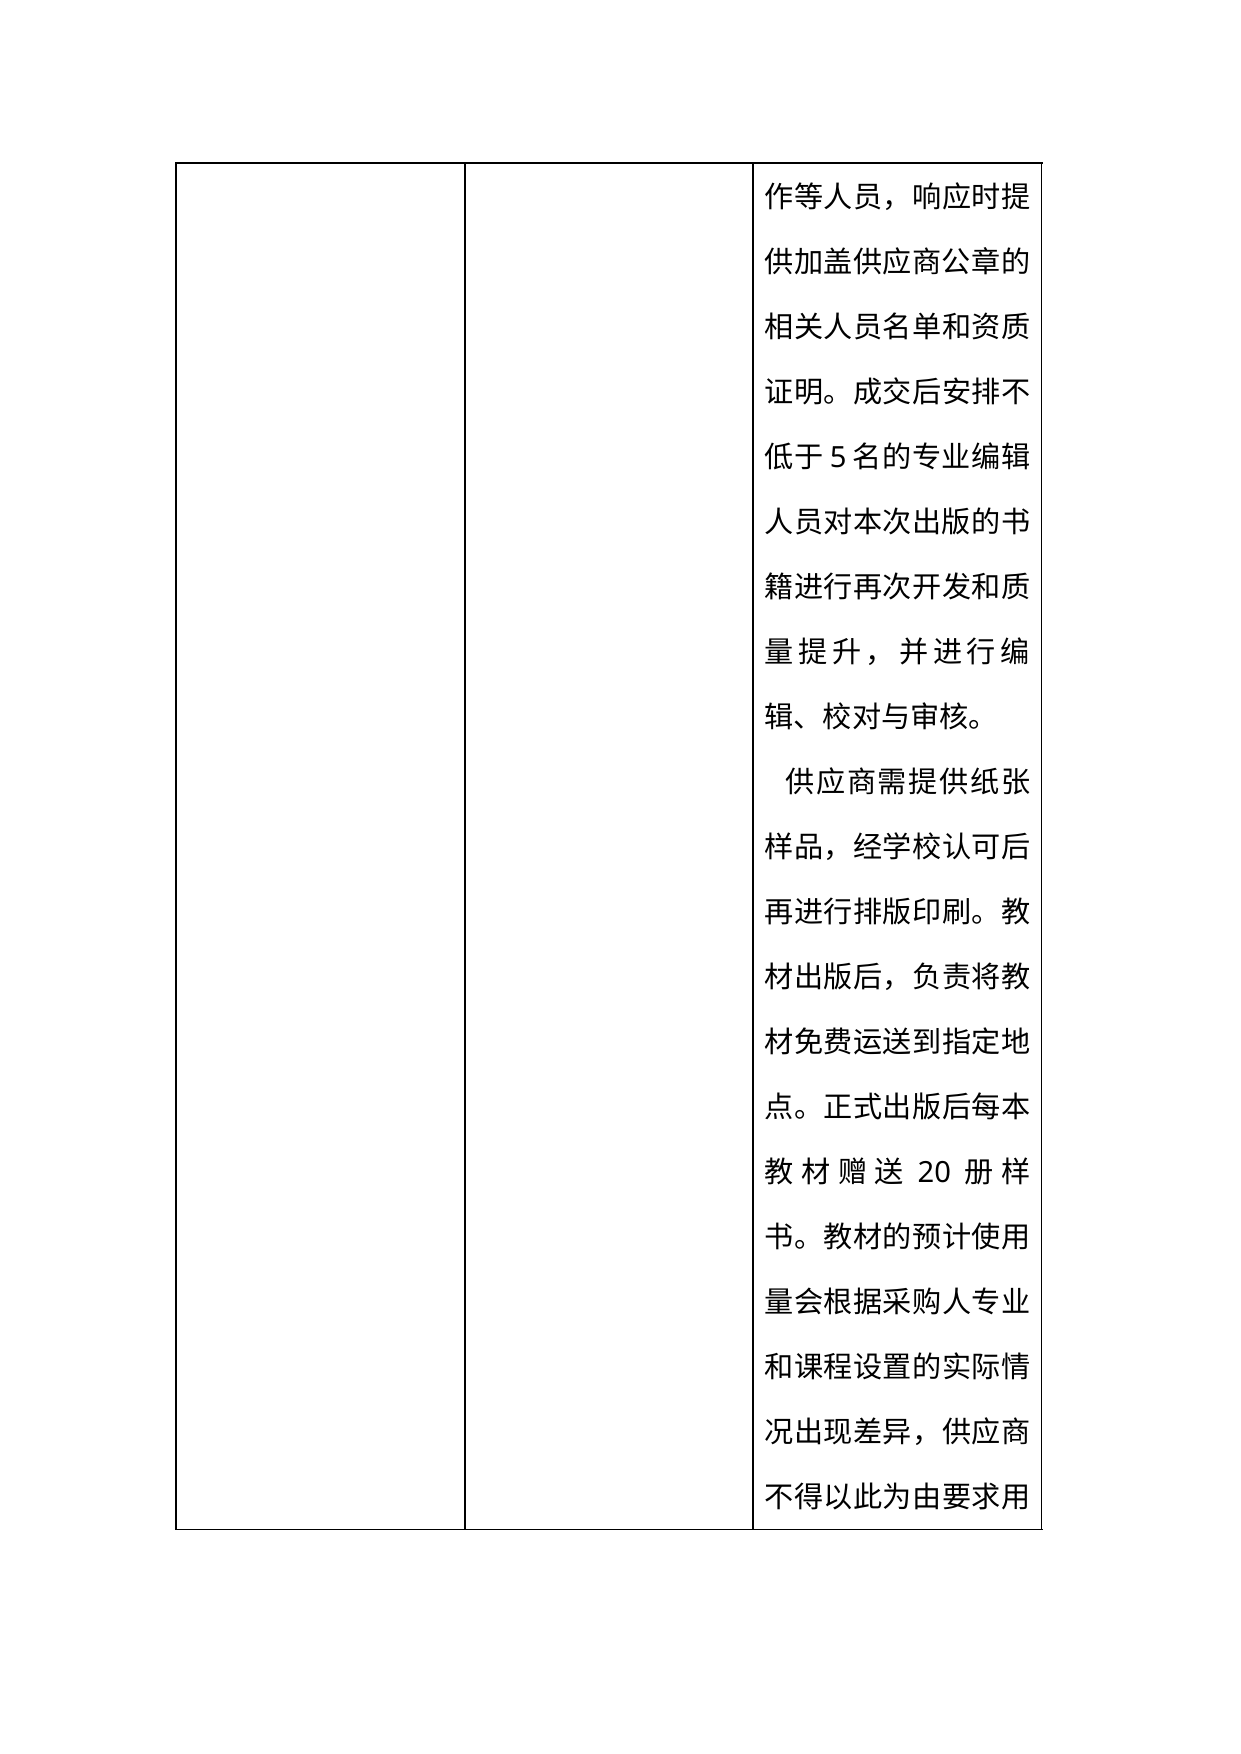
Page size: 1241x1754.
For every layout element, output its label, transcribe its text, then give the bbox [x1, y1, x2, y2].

table_cell 1 [177, 164, 464, 1528]
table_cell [754, 164, 1041, 1528]
table_cell [466, 164, 752, 1528]
